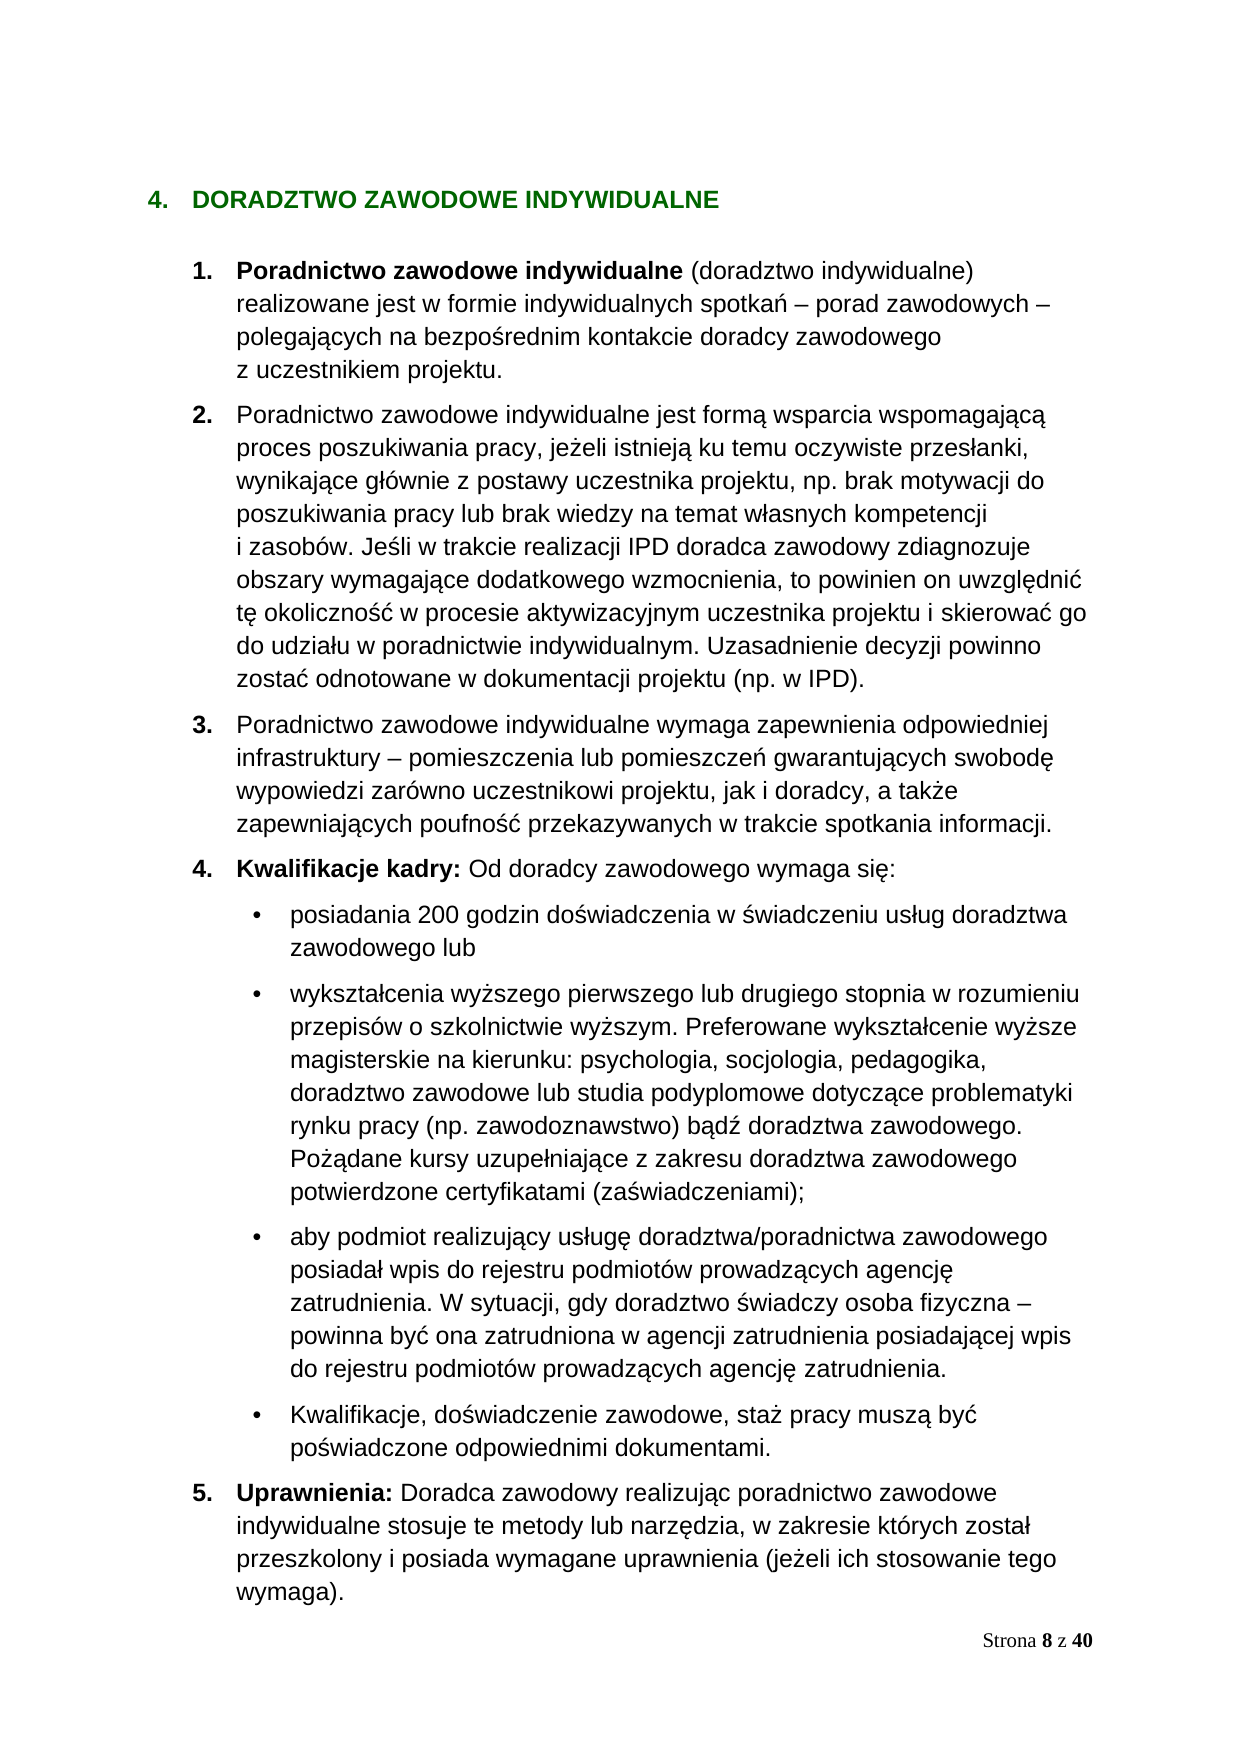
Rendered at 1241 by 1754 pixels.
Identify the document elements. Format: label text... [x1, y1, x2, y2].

list Poradnictwo zawodowe indywidualne wymaga zapewnienia odpowiedniej infrastruktury – pomieszczenia lub pomieszczeń gwarantujących swobodę wypowiedzi zarówno uczestnikowi projektu, jak i doradcy, a także zapewniających poufność przekazywanych w trakcie spotkania informacji. [192, 710, 1093, 838]
list Poradnictwo zawodowe indywidualne (doradztwo indywidualne) realizowane jest w formie indywidualnych spotkań – porad zawodowych – polegających na bezpośrednim kontakcie doradcy zawodowego z uczestnikiem projektu. [192, 256, 1093, 383]
list DORADZTWO ZAWODOWE INDYWIDUALNE [148, 185, 1093, 214]
list aby podmiot realizujący usługę doradztwa/poradnictwa zawodowego posiadał wpis do rejestru podmiotów prowadzących agencję zatrudnienia. W sytuacji, gdy doradztwo świadczy osoba fizyczna – powinna być ona zatrudniona w agencji zatrudnienia posiadającej wpis do rejestru podmiotów prowadzących agencję zatrudnienia. [252, 1222, 1093, 1383]
list posiadania 200 godzin doświadczenia w świadczeniu usług doradztwa zawodowego lub [252, 900, 1093, 962]
list Uprawnienia: Doradca zawodowy realizując poradnictwo zawodowe indywidualne stosuje te metody lub narzędzia, w zakresie których został przeszkolony i posiada wymagane uprawnienia (jeżeli ich stosowanie tego wymaga). [192, 1478, 1093, 1606]
list Kwalifikacje kadry: Od doradcy zawodowego wymaga się: [192, 854, 1093, 883]
list Kwalifikacje, doświadczenie zawodowe, staż pracy muszą być poświadczone odpowiednimi dokumentami. [252, 1400, 1093, 1462]
list wykształcenia wyższego pierwszego lub drugiego stopnia w rozumieniu przepisów o szkolnictwie wyższym. Preferowane wykształcenie wyższe magisterskie na kierunku: psychologia, socjologia, pedagogika, doradztwo zawodowe lub studia podyplomowe dotyczące problematyki rynku pracy (np. zawodoznawstwo) bądź doradztwa zawodowego. Pożądane kursy uzupełniające z zakresu doradztwa zawodowego potwierdzone certyfikatami (zaświadczeniami); [252, 978, 1093, 1205]
list Poradnictwo zawodowe indywidualne jest formą wsparcia wspomagającą proces poszukiwania pracy, jeżeli istnieją ku temu oczywiste przesłanki, wynikające głównie z postawy uczestnika projektu, np. brak motywacji do poszukiwania pracy lub brak wiedzy na temat własnych kompetencji i zasobów. Jeśli w trakcie realizacji IPD doradca zawodowy zdiagnozuje obszary wymagające dodatkowego wzmocnienia, to powinien on uwzględnić tę okoliczność w procesie aktywizacyjnym uczestnika projektu i skierować go do udziału w poradnictwie indywidualnym. Uzasadnienie decyzji powinno zostać odnotowane w dokumentacji projektu (np. w IPD). [192, 400, 1093, 693]
